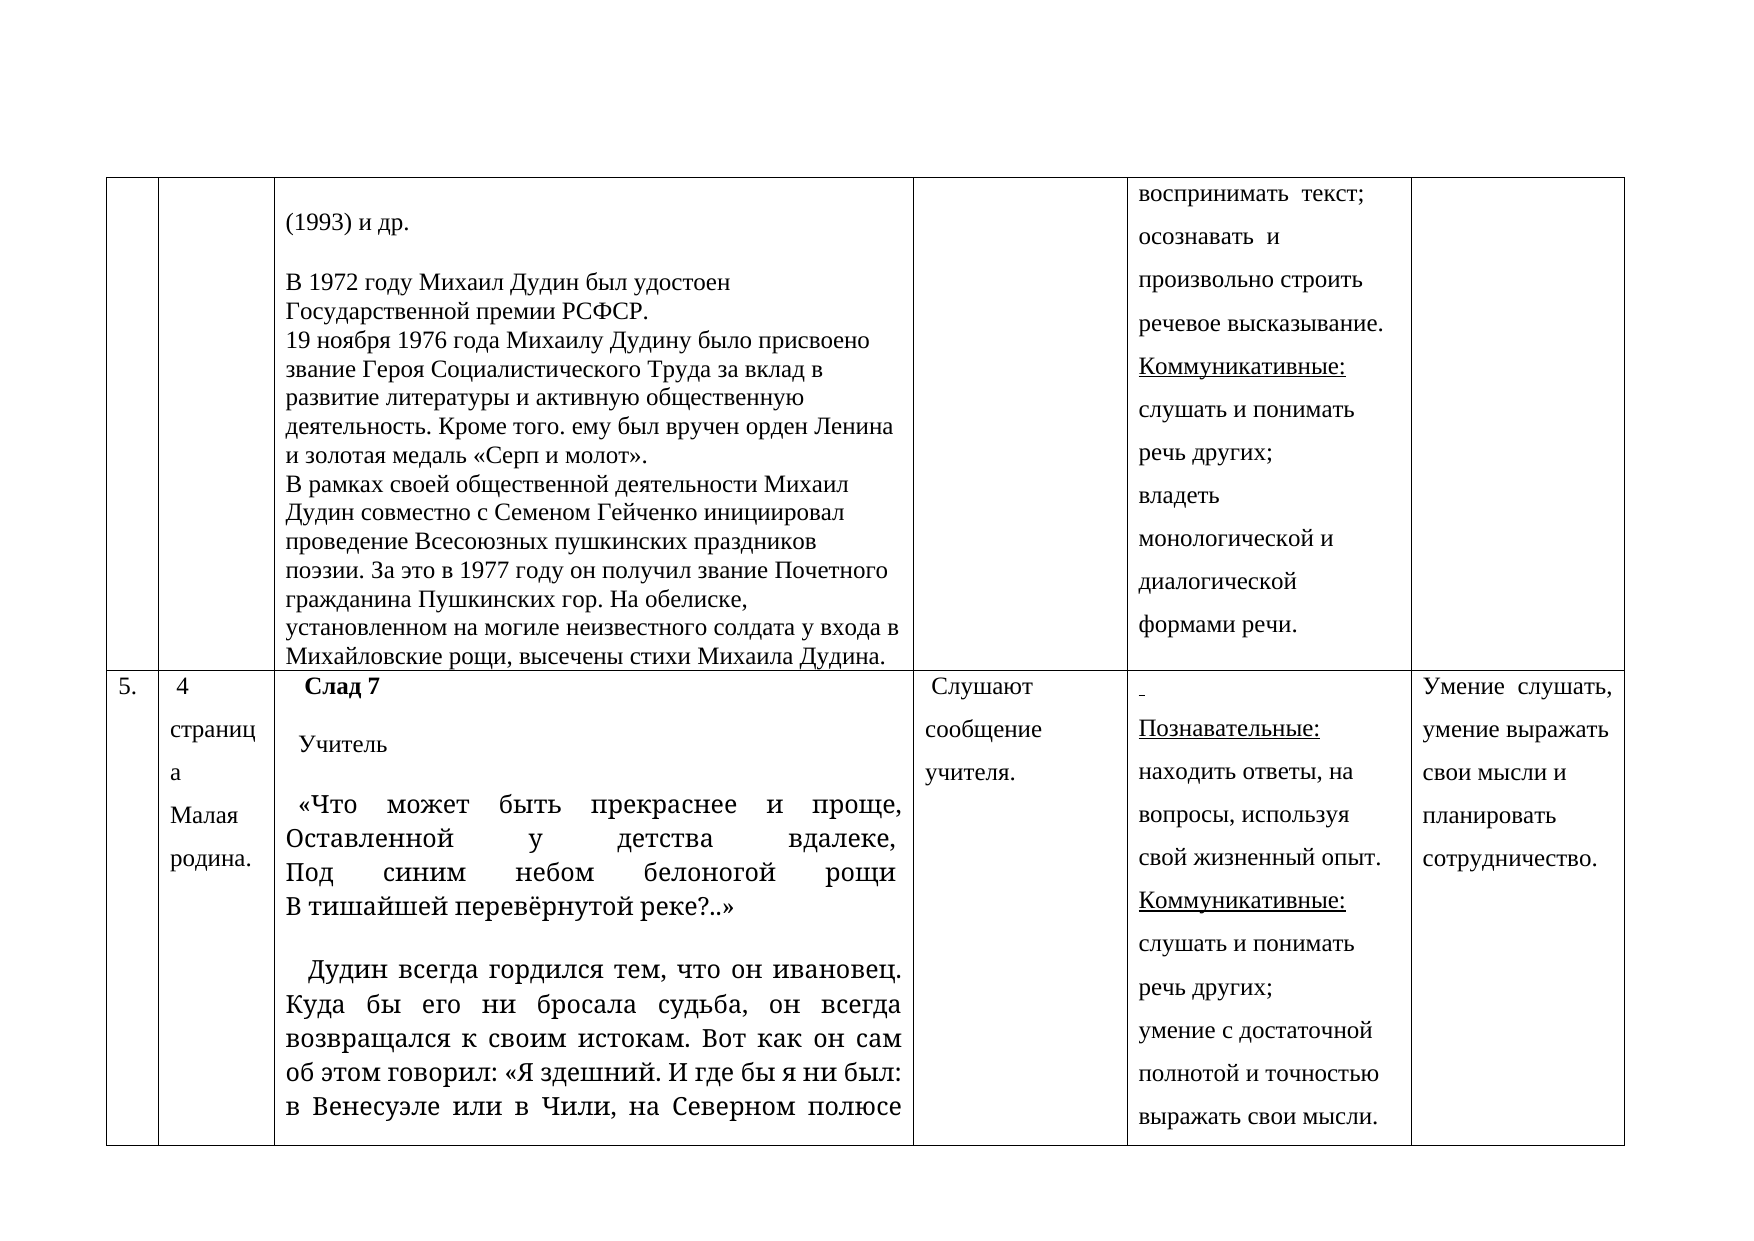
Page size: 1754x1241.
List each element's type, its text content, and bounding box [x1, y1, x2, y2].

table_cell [275, 178, 913, 670]
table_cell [914, 178, 1127, 670]
table_cell 5. [107, 671, 158, 1145]
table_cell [1128, 178, 1411, 670]
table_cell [914, 671, 1127, 1145]
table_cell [159, 178, 274, 670]
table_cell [1128, 671, 1411, 1145]
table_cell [275, 671, 913, 1145]
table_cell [1412, 671, 1624, 1145]
table_cell 4. [107, 178, 158, 670]
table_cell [1412, 178, 1624, 670]
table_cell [159, 671, 274, 1145]
